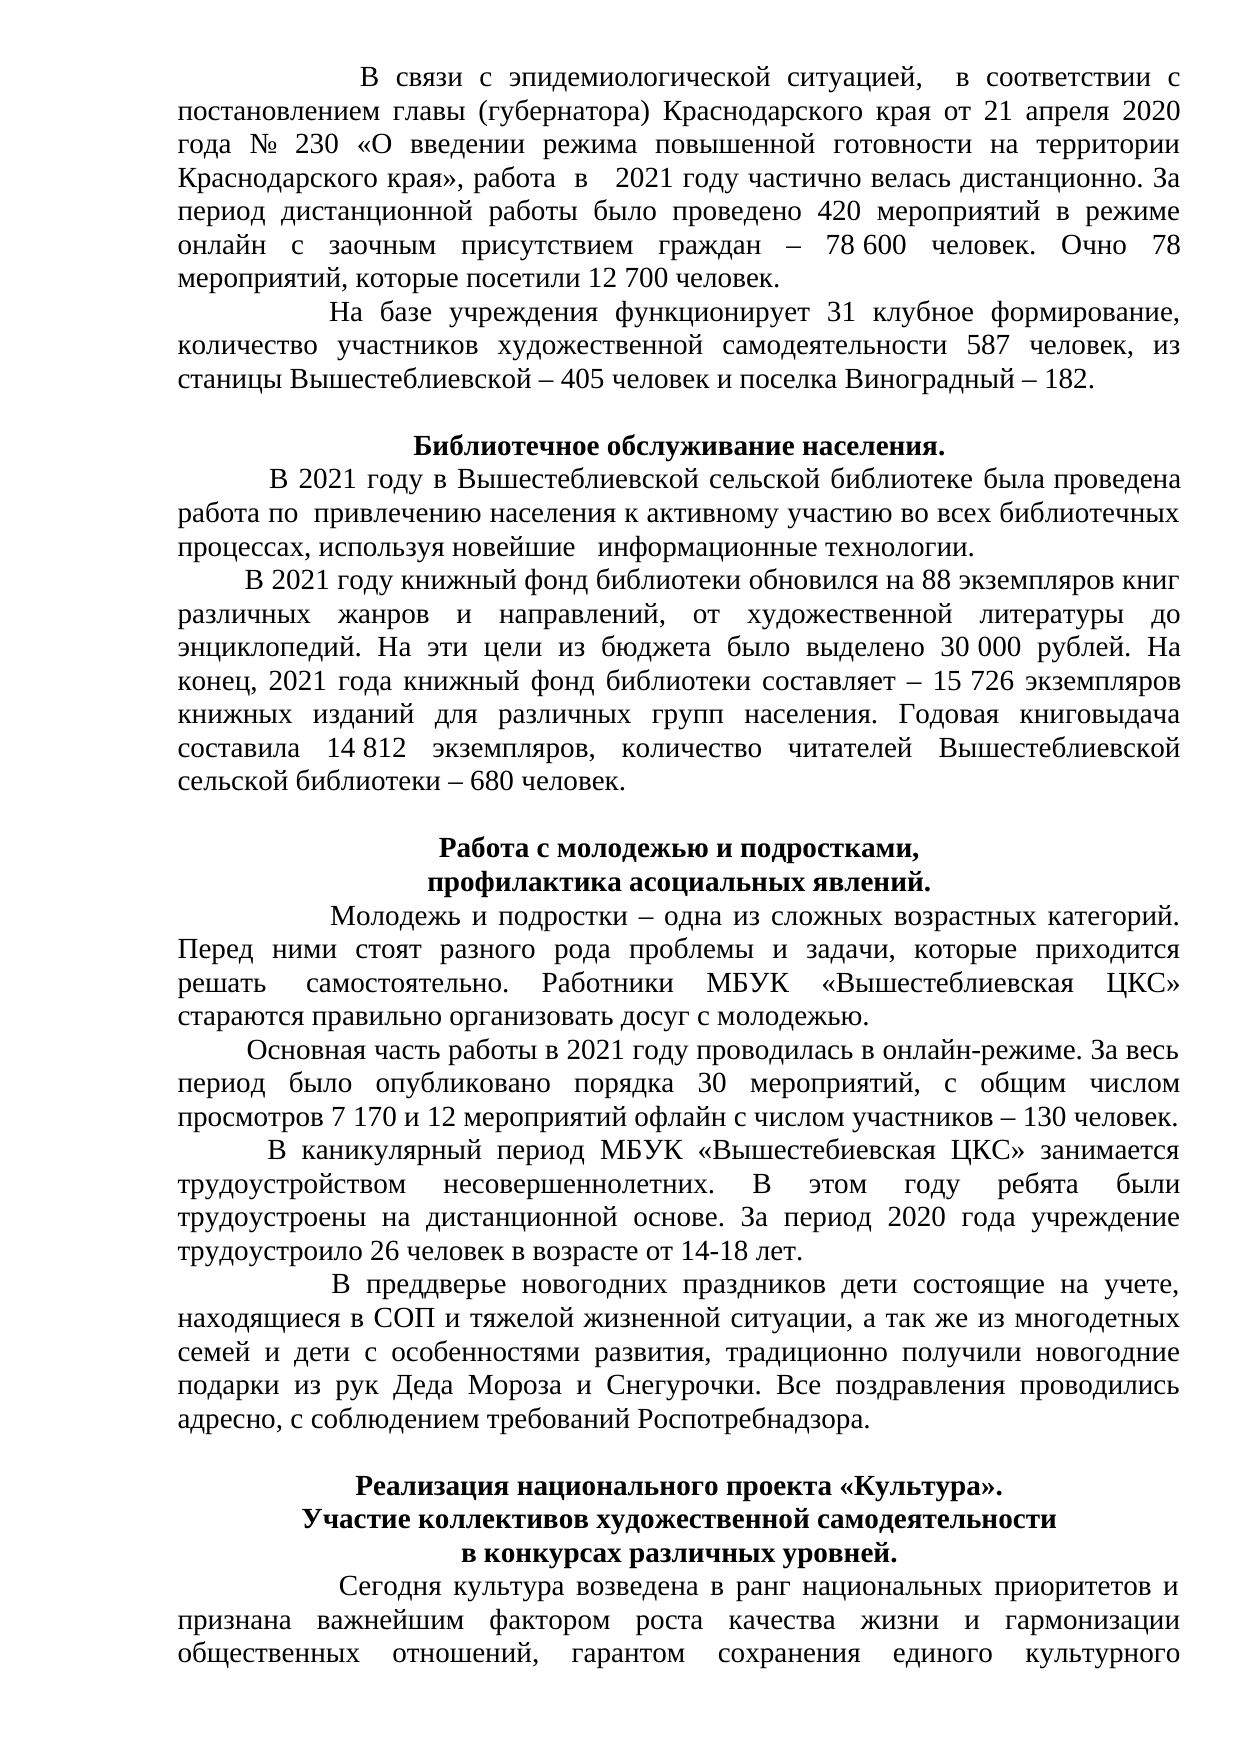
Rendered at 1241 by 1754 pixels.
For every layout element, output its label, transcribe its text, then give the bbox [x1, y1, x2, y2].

text Молодежь и подростки – одна из сложных возрастных категорий. Перед ними стоят разного рода проблемы и задачи, которые приходится решать самостоятельно. Работники МБУК «Вышестеблиевская ЦКС» стараются правильно организовать досуг с молодежью. [177, 898, 1181, 1032]
text В связи с эпидемиологической ситуацией, в соответствии с постановлением главы (губернатора) Краснодарского края от 21 апреля 2020 года № 230 «О введении режима повышенной готовности на территории Краснодарского края», работа в 2021 году частично велась дистанционно. За период дистанционной работы было проведено 420 мероприятий в режиме онлайн с заочным присутствием граждан – 78 600 человек. Очно 78 мероприятий, которые посетили 12 700 человек. [177, 59, 1181, 294]
text Реализация национального проекта «Культура». [177, 1468, 1181, 1501]
text Участие коллективов художественной самодеятельности [177, 1501, 1181, 1535]
text В каникулярный период МБУК «Вышестебиевская ЦКС» занимается трудоустройством несовершеннолетних. В этом году ребята были трудоустроены на дистанционной основе. За период 2020 года учреждение трудоустроило 26 человек в возрасте от 14-18 лет. [177, 1132, 1181, 1267]
text В 2021 году в Вышестеблиевской сельской библиотеке была проведена работа по привлечению населения к активному участию во всех библиотечных процессах, используя новейшие информационные технологии. [177, 462, 1181, 562]
text профилактика асоциальных явлений. [177, 864, 1181, 898]
text Библиотечное обслуживание населения. [177, 428, 1181, 462]
text В 2021 году книжный фонд библиотеки обновился на 88 экземпляров книг различных жанров и направлений, от художественной литературы до энциклопедий. На эти цели из бюджета было выделено 30 000 рублей. На конец, 2021 года книжный фонд библиотеки составляет – 15 726 экземпляров книжных изданий для различных групп населения. Годовая книговыдача составила 14 812 экземпляров, количество читателей Вышестеблиевской сельской библиотеки – 680 человек. [177, 562, 1181, 797]
text В преддверье новогодних праздников дети состоящие на учете, находящиеся в СОП и тяжелой жизненной ситуации, а так же из многодетных семей и дети с особенностями развития, традиционно получили новогодние подарки из рук Деда Мороза и Снегурочки. Все поздравления проводились адресно, с соблюдением требований Роспотребнадзора. [177, 1267, 1181, 1434]
text Работа с молодежью и подростками, [177, 831, 1181, 864]
text в конкурсах различных уровней. [177, 1535, 1181, 1568]
text Основная часть работы в 2021 году проводилась в онлайн-режиме. За весь период было опубликовано порядка 30 мероприятий, с общим числом просмотров 7 170 и 12 мероприятий офлайн с числом участников – 130 человек. [177, 1032, 1181, 1132]
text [177, 1568, 1181, 1669]
text На базе учреждения функционирует 31 клубное формирование, количество участников художественной самодеятельности 587 человек, из станицы Вышестеблиевской – 405 человек и поселка Виноградный – 182. [177, 294, 1181, 394]
